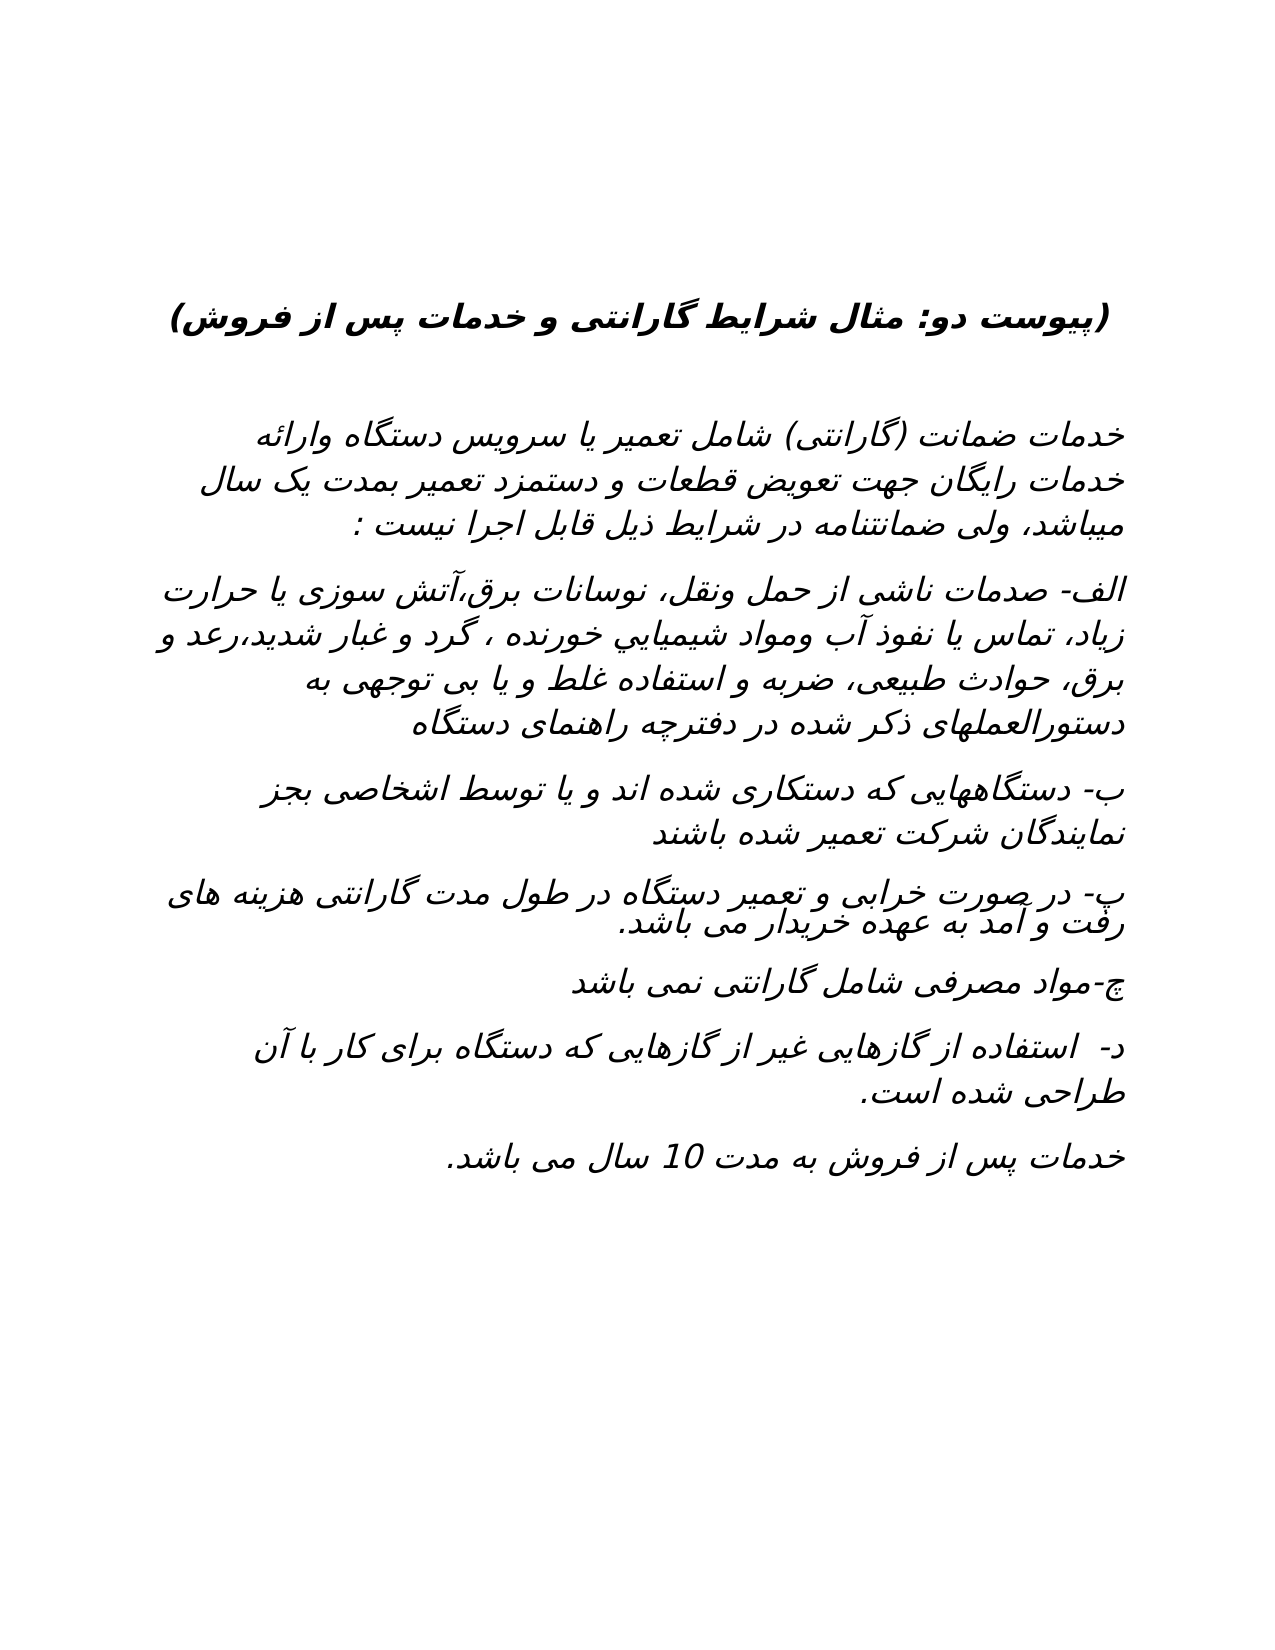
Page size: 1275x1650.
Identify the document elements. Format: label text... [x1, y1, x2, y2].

text د- استفاده از گازهایی غیر از گازهایی که دستگاه برای کار با آن طراحی شده است. [150, 1028, 1125, 1111]
text ب- دستگاههایی که دستکاری شده اند و یا توسط اشخاصی بجز نمایندگان شرکت تعمیر شده باشند [150, 769, 1125, 853]
text الف- صدمات ناشی از حمل ونقل، نوسانات برق،آتش سوزی يا حرارت زياد، تماس يا نفوذ آب ومواد شيميايي خورنده ، گرد و غبار شديد،رعد و برق، حوادث طبیعی، ضربه و استفاده غلط و یا بی توجهی به دستورالعملهای ذکر شده در دفترچه راهنمای دستگاه [150, 570, 1125, 743]
text (پيوست دو: مثال شرایط گارانتی و خدمات پس از فروش) [150, 297, 1125, 336]
text خدمات ضمانت (گارانتی) شامل تعمیر یا سرویس دستگاه وارائه خدمات رایگان جهت تعویض قطعات و دستمزد تعمیر بمدت یک سال میباشد، ولی ضمانتنامه در شرایط ذیل قابل اجرا نیست : [150, 416, 1125, 543]
text خدمات پس از فروش به مدت 10 سال می باشد. [150, 1138, 1125, 1177]
text چ-مواد مصرفی شامل گارانتی نمی باشد [150, 962, 1125, 1001]
text پ- در صورت خرابی و تعمير دستگاه در طول مدت گارانتی هزينه های رفت و آمد به عهده خريدار می باشد. [150, 879, 1125, 941]
